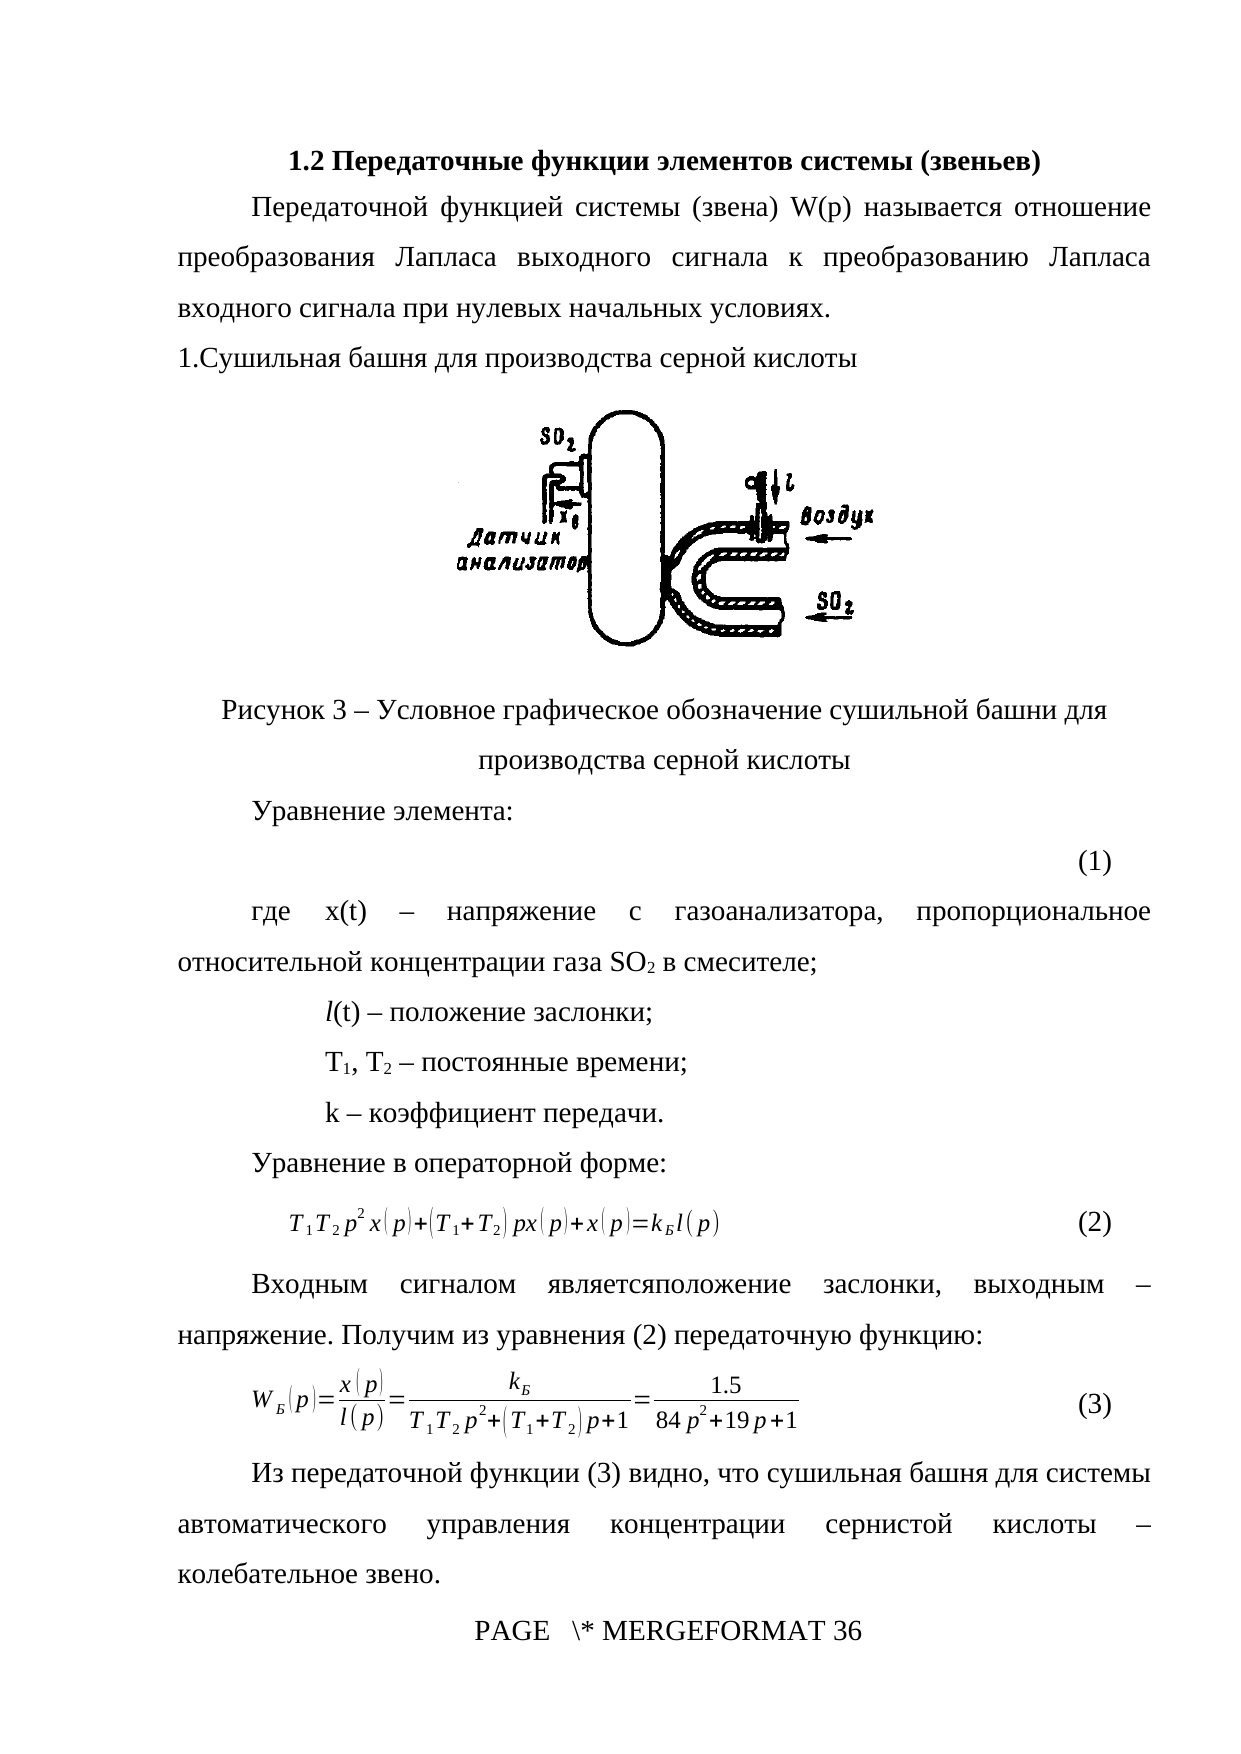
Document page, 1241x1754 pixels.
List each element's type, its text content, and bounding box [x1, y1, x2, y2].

text k – коэффициент передачи. [177, 1095, 1152, 1128]
picture [454, 390, 875, 676]
text Уравнение в операторной форме: [177, 1145, 1152, 1178]
text Из передаточной функции (3) видно, что сушильная башня для системы автоматического управления концентрации сернистой кислоты – колебательное звено. [177, 1456, 1152, 1590]
subtitle 1.2 Передаточные функции элементов системы (звеньев) [177, 143, 1152, 177]
text 1.Сушильная башня для производства серной кислоты [177, 340, 1152, 374]
text l(t) – положение заслонки; [177, 994, 1152, 1028]
text (2) [177, 1195, 1152, 1250]
text Передаточной функцией системы (звена) W(p) называется отношение преобразования Лапласа выходного сигнала к преобразованию Лапласа входного сигнала при нулевых начальных условиях. [177, 189, 1152, 323]
text Входным сигналом являетсяположение заслонки, выходным –напряжение. Получим из уравнения (2) передаточную функцию: [177, 1267, 1152, 1351]
text Уравнение элемента: [177, 793, 1152, 826]
text Рисунок 3 – Условное графическое обозначение сушильной башни для производства серной кислоты [177, 692, 1152, 776]
text где x(t) – напряжение с газоанализатора, пропорциональное относительной концентрации газа SO2 в смесителе; [177, 893, 1152, 977]
text (1) [177, 843, 1152, 877]
text (3) [177, 1367, 1152, 1439]
text T1, T2 – постоянные времени; [177, 1044, 1152, 1078]
